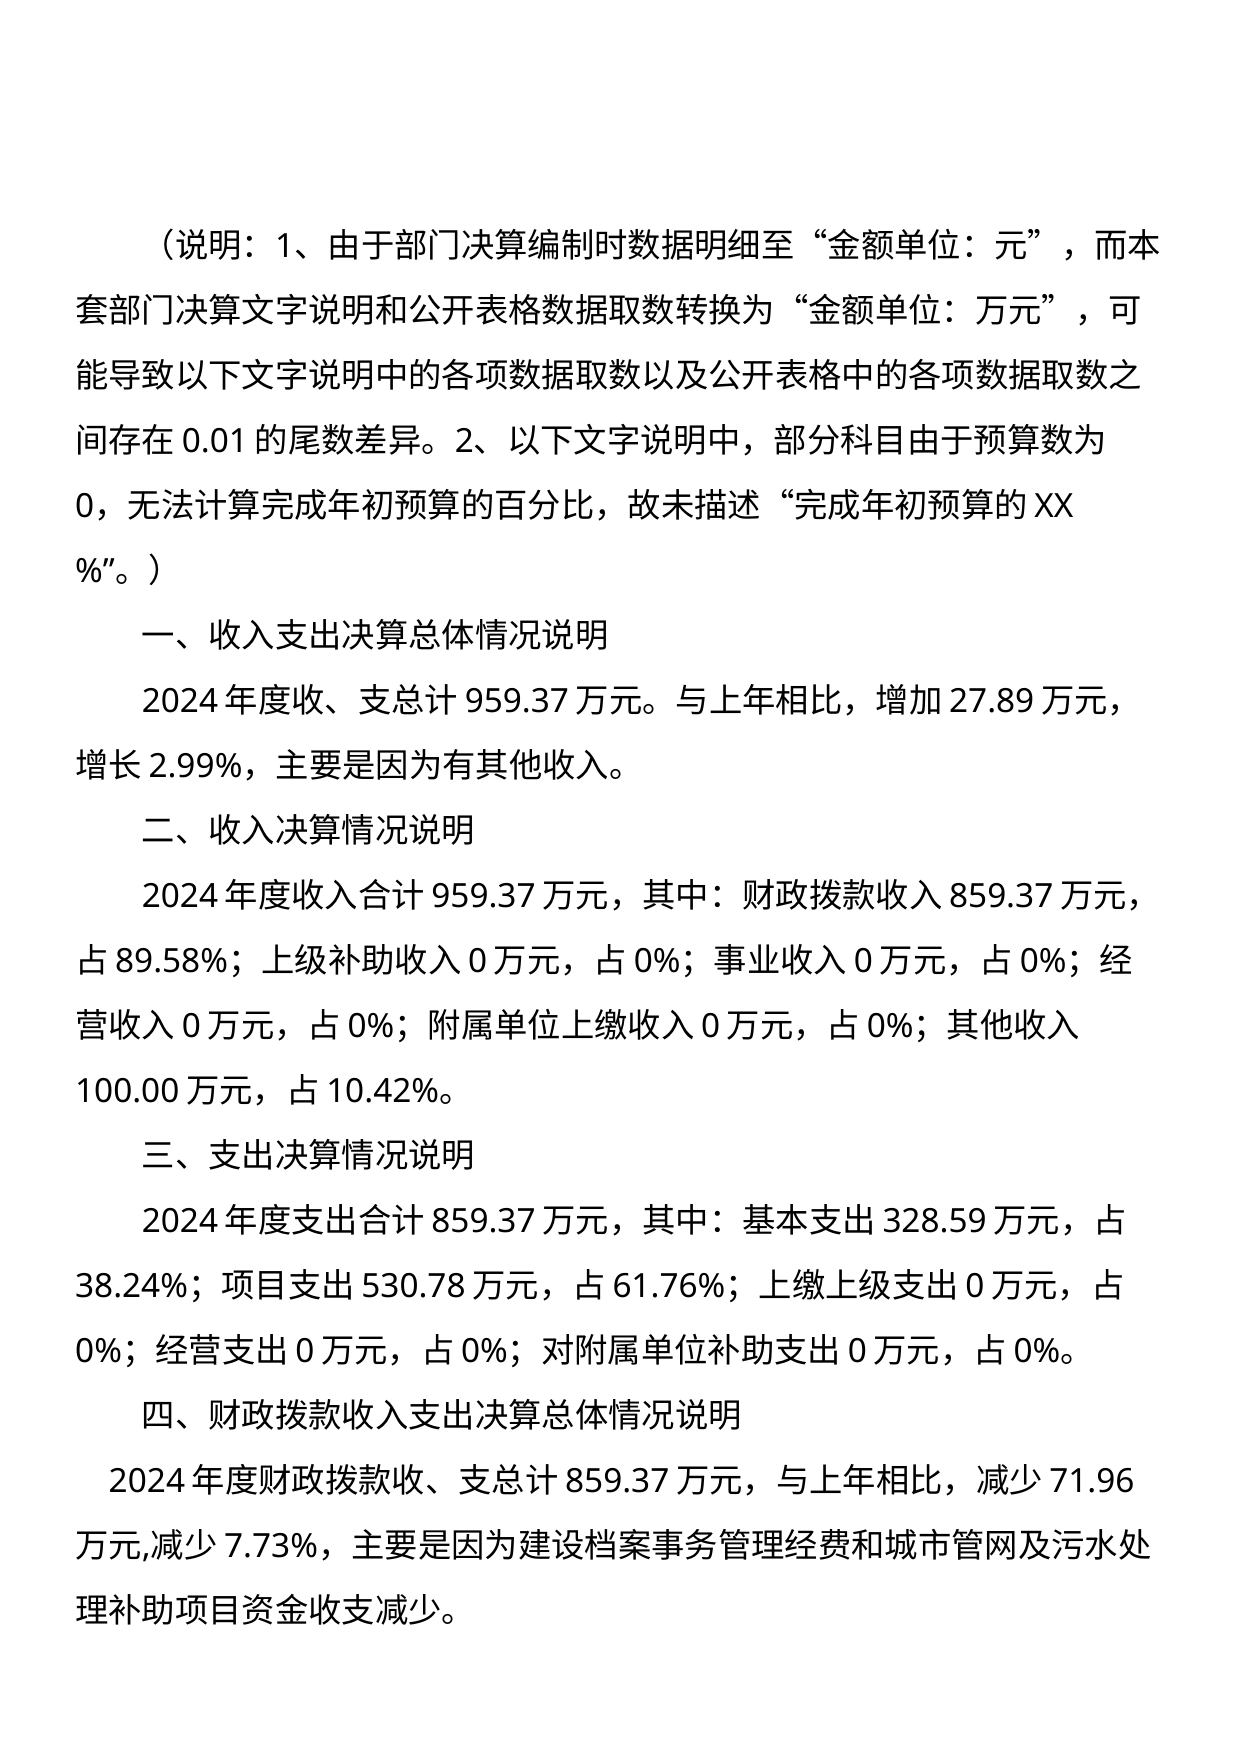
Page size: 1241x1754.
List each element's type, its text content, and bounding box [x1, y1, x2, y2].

text 2024年度支出合计859.37万元，其中：基本支出328.59万元，占38.24%；项目支出530.78万元，占61.76%；上缴上级支出0万元，占0%；经营支出0万元，占0%；对附属单位补助支出0万元，占0%。 [75, 1186, 1165, 1381]
text 2024年度收、支总计959.37万元。与上年相比，增加27.89万元，增长2.99%，主要是因为有其他收入。 [75, 666, 1165, 796]
text 四、财政拨款收入支出决算总体情况说明 [75, 1381, 1165, 1446]
text 三、支出决算情况说明 [75, 1121, 1165, 1186]
text 二、收入决算情况说明 [75, 796, 1165, 861]
text 2024年度财政拨款收、支总计859.37万元，与上年相比，减少71.96万元,减少7.73%，主要是因为建设档案事务管理经费和城市管网及污水处理补助项目资金收支减少。 [75, 1446, 1165, 1641]
text （说明：1、由于部门决算编制时数据明细至“金额单位：元”，而本套部门决算文字说明和公开表格数据取数转换为“金额单位：万元”，可能导致以下文字说明中的各项数据取数以及公开表格中的各项数据取数之间存在0.01的尾数差异。2、以下文字说明中，部分科目由于预算数为0，无法计算完成年初预算的百分比，故未描述“完成年初预算的XX%”。） [75, 211, 1165, 601]
text 一、收入支出决算总体情况说明 [75, 601, 1165, 666]
text 2024年度收入合计959.37万元，其中：财政拨款收入859.37万元，占89.58%；上级补助收入0万元，占0%；事业收入0万元，占0%；经营收入0万元，占0%；附属单位上缴收入0万元，占0%；其他收入100.00万元，占10.42%。 [75, 861, 1165, 1121]
